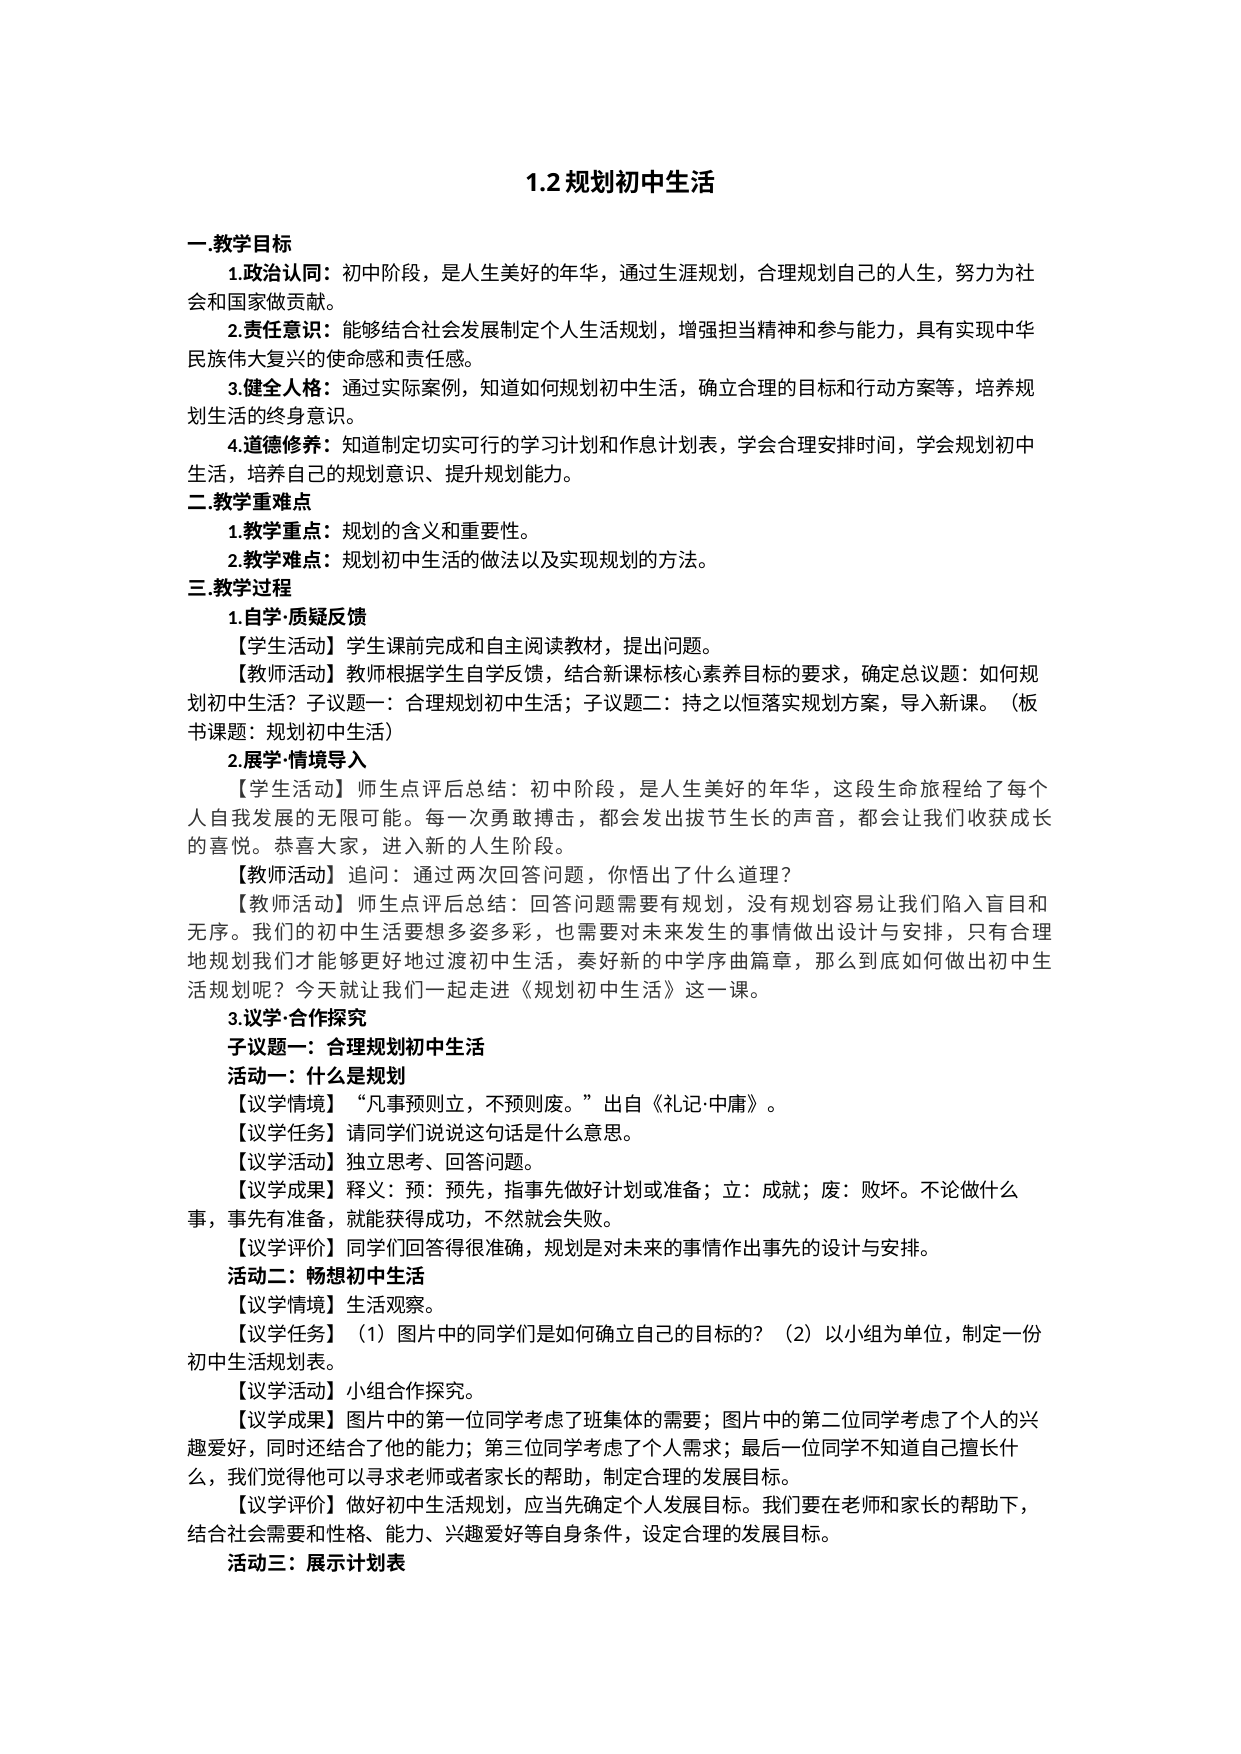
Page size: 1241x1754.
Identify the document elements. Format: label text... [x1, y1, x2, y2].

text 【教师活动】教师根据学生自学反馈，结合新课标核心素养目标的要求，确定总议题：如何规划初中生活？子议题一：合理规划初中生活；子议题二：持之以恒落实规划方案，导入新课。（板书课题：规划初中生活） [187, 659, 1053, 745]
text 活动一：什么是规划 [187, 1060, 1053, 1089]
text 三.教学过程 [187, 573, 1053, 601]
text 【议学任务】（1）图片中的同学们是如何确立自己的目标的？（2）以小组为单位，制定一份初中生活规划表。 [187, 1318, 1053, 1375]
text 【学生活动】师生点评后总结：初中阶段，是人生美好的年华，这段生命旅程给了每个人自我发展的无限可能。每一次勇敢搏击，都会发出拔节生长的声音，都会让我们收获成长的喜悦。恭喜大家，进入新的人生阶段。 [187, 773, 1053, 859]
text 2.教学难点：规划初中生活的做法以及实现规划的方法。 [187, 544, 1053, 573]
text 2.展学·情境导入 [187, 745, 1053, 773]
text 二.教学重难点 [187, 487, 1053, 515]
text 2.责任意识：能够结合社会发展制定个人生活规划，增强担当精神和参与能力，具有实现中华民族伟大复兴的使命感和责任感。 [187, 315, 1053, 372]
text 4.道德修养：知道制定切实可行的学习计划和作息计划表，学会合理安排时间，学会规划初中生活，培养自己的规划意识、提升规划能力。 [187, 429, 1053, 487]
text 【议学任务】请同学们说说这句话是什么意思。 [187, 1117, 1053, 1146]
text 【议学评价】同学们回答得很准确，规划是对未来的事情作出事先的设计与安排。 [187, 1232, 1053, 1261]
text 【教师活动】师生点评后总结：回答问题需要有规划，没有规划容易让我们陷入盲目和无序。我们的初中生活要想多姿多彩，也需要对未来发生的事情做出设计与安排，只有合理地规划我们才能够更好地过渡初中生活，奏好新的中学序曲篇章，那么到底如何做出初中生活规划呢？今天就让我们一起走进《规划初中生活》这一课。 [187, 888, 1053, 1003]
text 【议学评价】做好初中生活规划，应当先确定个人发展目标。我们要在老师和家长的帮助下，结合社会需要和性格、能力、兴趣爱好等自身条件，设定合理的发展目标。 [187, 1490, 1053, 1547]
text 3.健全人格：通过实际案例，知道如何规划初中生活，确立合理的目标和行动方案等，培养规划生活的终身意识。 [187, 372, 1053, 429]
text 【学生活动】学生课前完成和自主阅读教材，提出问题。 [187, 630, 1053, 659]
text 3.议学·合作探究 [187, 1003, 1053, 1031]
text 【议学情境】生活观察。 [187, 1289, 1053, 1318]
text 【教师活动】追问：通过两次回答问题，你悟出了什么道理？ [187, 859, 1053, 888]
text 【议学活动】独立思考、回答问题。 [187, 1146, 1053, 1175]
text 1.2规划初中生活 [187, 162, 1053, 229]
text 子议题一：合理规划初中生活 [187, 1031, 1053, 1060]
text 活动二：畅想初中生活 [187, 1261, 1053, 1289]
text 1.教学重点：规划的含义和重要性。 [187, 515, 1053, 544]
text 【议学成果】释义：预：预先，指事先做好计划或准备；立：成就；废：败坏。不论做什么事，事先有准备，就能获得成功，不然就会失败。 [187, 1175, 1053, 1232]
text 【议学情境】“凡事预则立，不预则废。”出自《礼记·中庸》。 [187, 1089, 1053, 1117]
text 1.政治认同：初中阶段，是人生美好的年华，通过生涯规划，合理规划自己的人生，努力为社会和国家做贡献。 [187, 257, 1053, 315]
text 一.教学目标 [187, 229, 1053, 257]
text 活动三：展示计划表 [187, 1547, 1053, 1576]
text 1.自学·质疑反馈 [187, 601, 1053, 630]
text 【议学活动】小组合作探究。 [187, 1375, 1053, 1404]
text 【议学成果】图片中的第一位同学考虑了班集体的需要；图片中的第二位同学考虑了个人的兴趣爱好，同时还结合了他的能力；第三位同学考虑了个人需求；最后一位同学不知道自己擅长什么，我们觉得他可以寻求老师或者家长的帮助，制定合理的发展目标。 [187, 1404, 1053, 1490]
